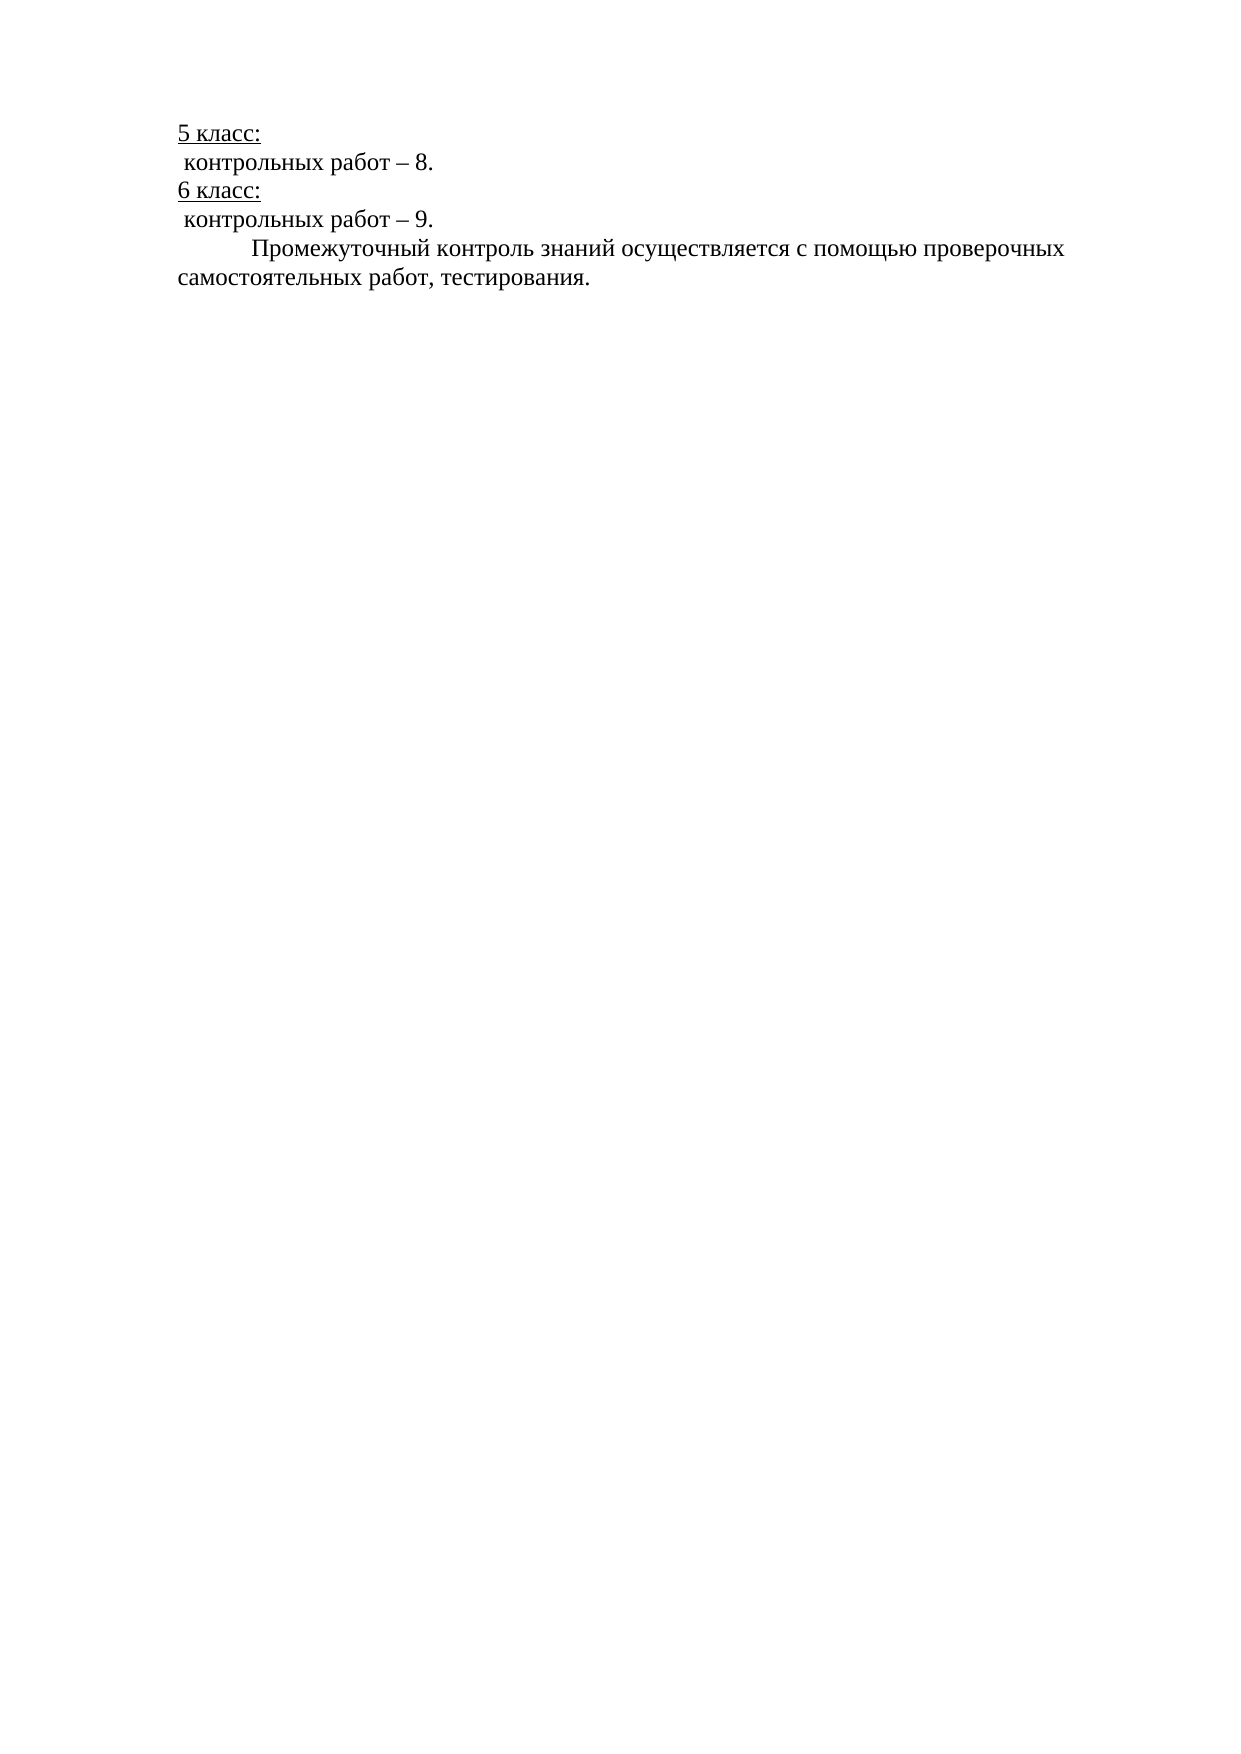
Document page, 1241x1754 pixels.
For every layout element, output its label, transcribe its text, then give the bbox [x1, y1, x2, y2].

text контрольных работ – 9. [177, 204, 1152, 233]
text 5 класс: [177, 118, 1152, 147]
text 6 класс: [177, 176, 1152, 204]
text контрольных работ – 8. [177, 147, 1152, 176]
text Промежуточный контроль знаний осуществляется с помощью проверочных самостоятельных работ, тестирования. [177, 233, 1152, 291]
